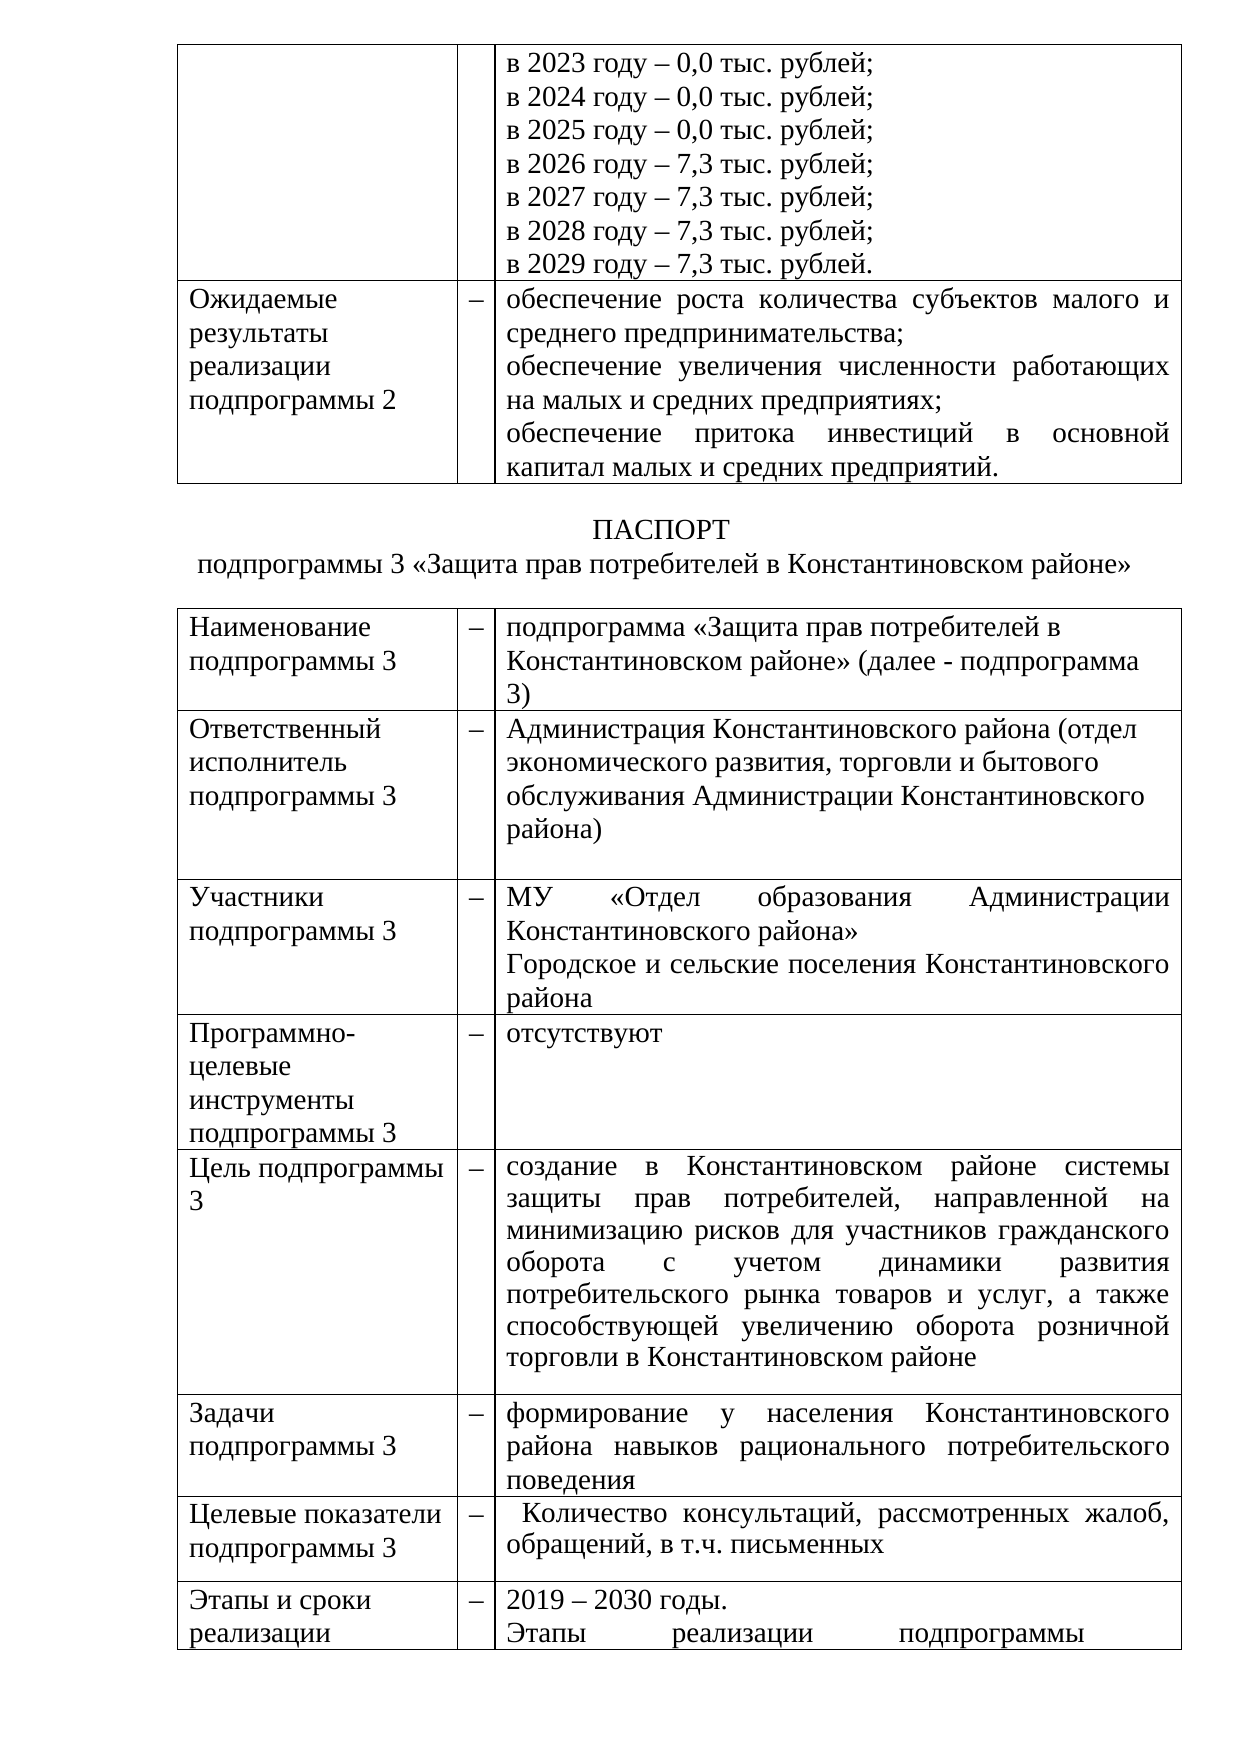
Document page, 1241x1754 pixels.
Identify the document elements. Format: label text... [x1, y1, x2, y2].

table_cell обеспечение роста количества субъектов малого и среднего предпринимательства; обеспечение увеличения численности работающих на малых и средних предприятиях; обеспечение притока инвестиций в основной капитал малых и средних предприятий. [496, 281, 1181, 482]
table_cell Программно-целевые инструменты подпрограммы 3 [178, 1015, 457, 1149]
table_header Наименование подпрограммы 3 [178, 609, 457, 710]
table_cell – [458, 1015, 494, 1149]
table_cell – [458, 1497, 494, 1581]
table_cell отсутствуют [496, 1015, 1181, 1149]
table_header – [458, 609, 494, 710]
table_cell Администрация Константиновского района (отдел экономического развития, торговли и бытового обслуживания Администрации Константиновского района) [496, 711, 1181, 878]
table_cell – [458, 1150, 494, 1394]
table_cell Задачи подпрограммы 3 [178, 1395, 457, 1496]
table_cell Ответственный исполнитель подпрограммы 3 [178, 711, 457, 878]
table_cell Целевые показатели подпрограммы 3 [178, 1497, 457, 1581]
table_cell – [458, 711, 494, 878]
table_cell – [458, 1395, 494, 1496]
table_cell МУ «Отдел образования Администрации Константиновского района» Городское и сельские поселения Константиновского района [496, 880, 1181, 1014]
table_cell – [458, 1582, 494, 1649]
table_cell – [458, 281, 494, 482]
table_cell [496, 1582, 1181, 1649]
table_cell создание в Константиновском районе системы защиты прав потребителей, направленной на минимизацию рисков для участников гражданского оборота с учетом динамики развития потребительского рынка товаров и услуг, а также способствующей увеличению оборота розничной торговли в Константиновском районе [496, 1150, 1181, 1394]
table_header подпрограмма «Защита прав потребителей в Константиновском районе» (далее - подпрограмма 3) [496, 609, 1181, 710]
table_cell Цель подпрограммы 3 [178, 1150, 457, 1394]
table_cell Ожидаемые результаты реализации подпрограммы 2 [178, 281, 457, 482]
table_cell Количество консультаций, рассмотренных жалоб, обращений, в т.ч. письменных [496, 1497, 1181, 1581]
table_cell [178, 45, 457, 280]
table_cell Участники подпрограммы 3 [178, 880, 457, 1014]
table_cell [178, 1582, 457, 1649]
table_cell – [458, 45, 494, 280]
table_cell – [458, 880, 494, 1014]
table_cell формирование у населения Константиновского района навыков рационального потребительского поведения [496, 1395, 1181, 1496]
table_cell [496, 45, 1181, 280]
subtitle Паспорт подпрограммы 3 «Защита прав потребителей в Константиновском районе» [177, 512, 1152, 579]
